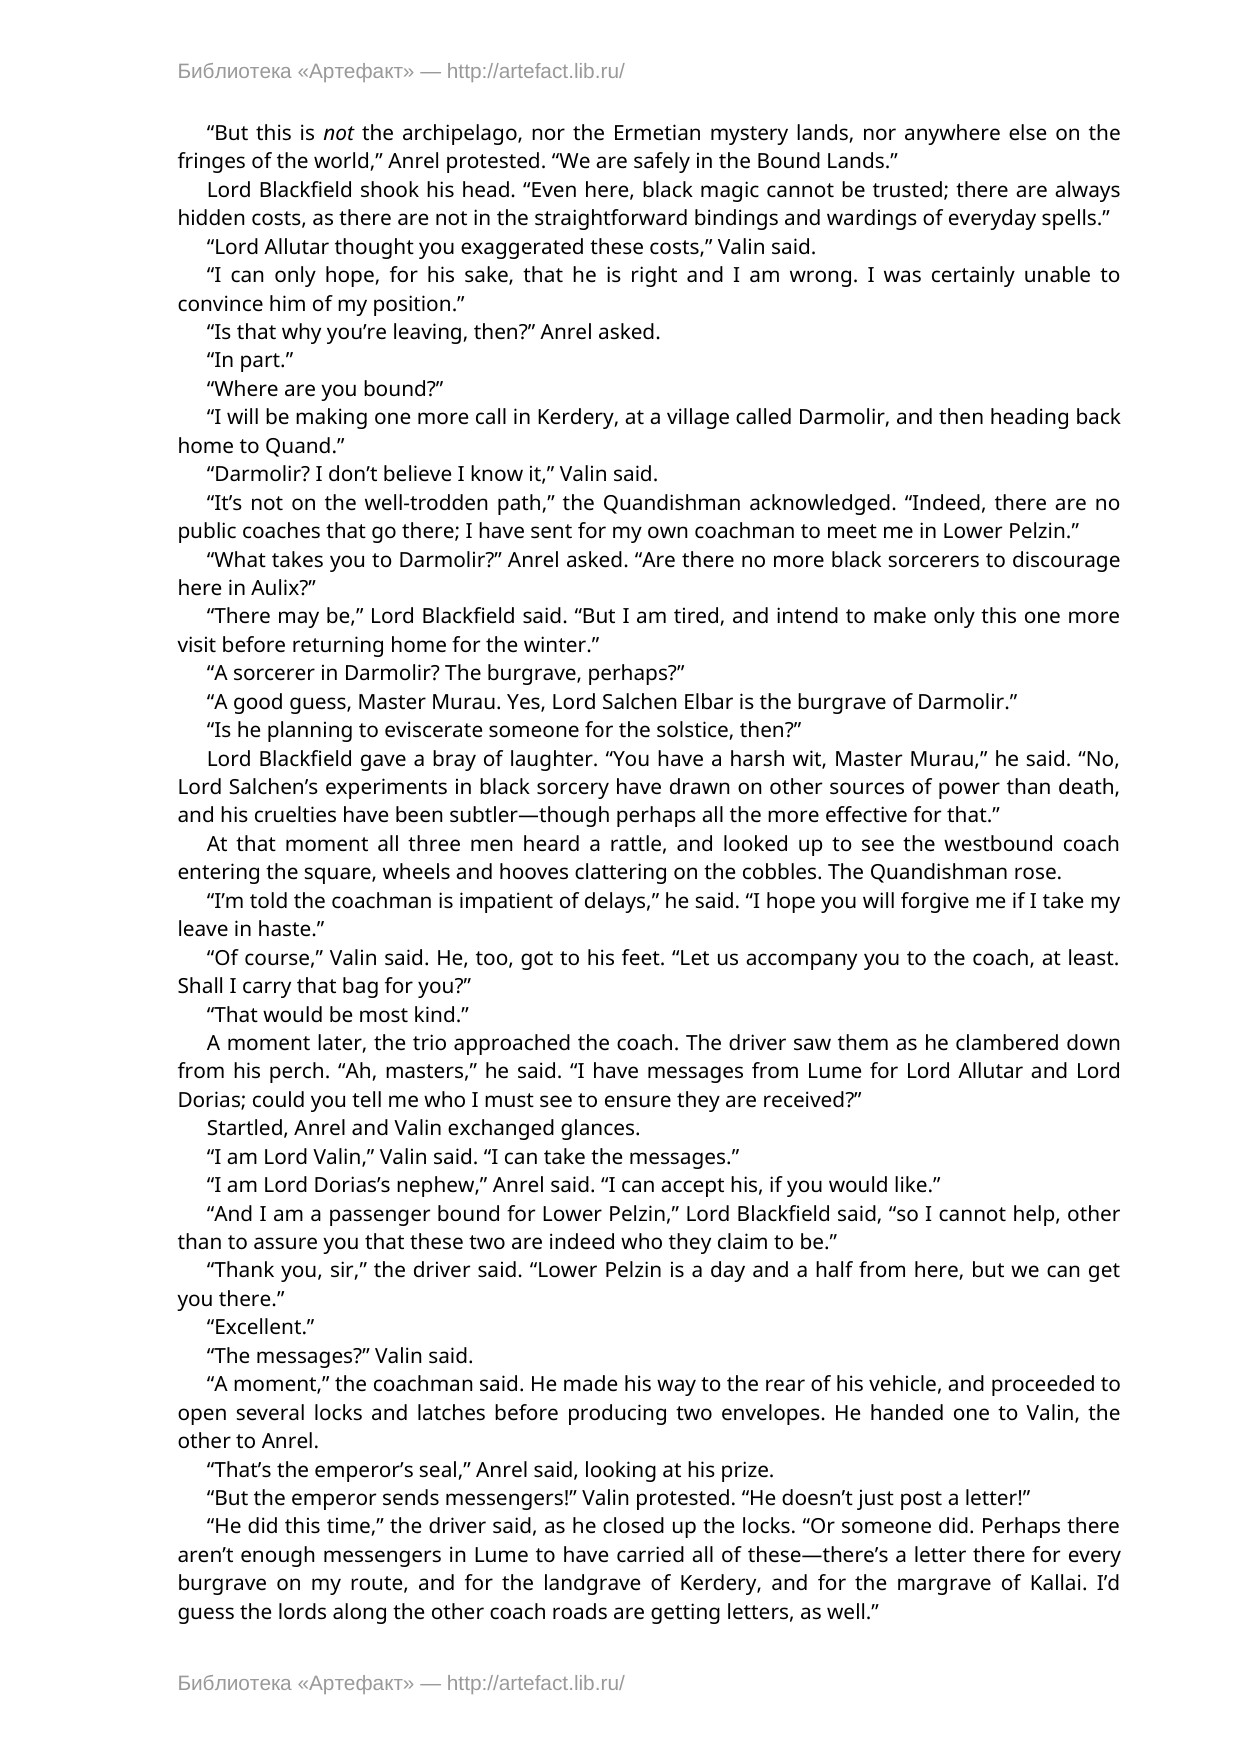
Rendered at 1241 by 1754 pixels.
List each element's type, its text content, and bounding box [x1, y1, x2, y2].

text “Lord Allutar thought you exaggerated these costs,” Valin said. [177, 232, 1122, 260]
text “Is that why you’re leaving, then?” Anrel asked. [177, 317, 1122, 346]
text “A moment,” the coachman said. He made his way to the rear of his vehicle, and proceeded to open several locks and latches before producing two envelopes. He handed one to Valin, the other to Anrel. [177, 1369, 1122, 1455]
text “But the emperor sends messengers!” Valin protested. “He doesn’t just post a letter!” [177, 1483, 1122, 1512]
text “What takes you to Darmolir?” Anrel asked. “Are there no more black sorcerers to discourage here in Aulix?” [177, 545, 1122, 602]
text “A good guess, Master Murau. Yes, Lord Salchen Elbar is the burgrave of Darmolir.” [177, 687, 1122, 715]
text “And I am a passenger bound for Lower Pelzin,” Lord Blackfield said, “so I cannot help, other than to assure you that these two are indeed who they claim to be.” [177, 1199, 1122, 1256]
text “Thank you, sir,” the driver said. “Lower Pelzin is a day and a half from here, but we can get you there.” [177, 1256, 1122, 1312]
text “I can only hope, for his sake, that he is right and I am wrong. I was certainly unable to convince him of my position.” [177, 260, 1122, 317]
text “In part.” [177, 346, 1122, 374]
text “The messages?” Valin said. [177, 1341, 1122, 1369]
text Startled, Anrel and Valin exchanged glances. [177, 1113, 1122, 1142]
text Lord Blackfield gave a bray of laughter. “You have a harsh wit, Master Murau,” he said. “No, Lord Salchen’s experiments in black sorcery have drawn on other sources of power than death, and his cruelties have been subtler—though perhaps all the more effective for that.” [177, 744, 1122, 829]
text “But this is not the archipelago, nor the Ermetian mystery lands, nor anywhere else on the fringes of the world,” Anrel protested. “We are safely in the Bound Lands.” [177, 118, 1122, 175]
text “That’s the emperor’s seal,” Anrel said, looking at his prize. [177, 1455, 1122, 1483]
text “There may be,” Lord Blackfield said. “But I am tired, and intend to make only this one more visit before returning home for the winter.” [177, 602, 1122, 658]
text “I am Lord Valin,” Valin said. “I can take the messages.” [177, 1142, 1122, 1170]
text “I’m told the coachman is impatient of delays,” he said. “I hope you will forgive me if I take my leave in haste.” [177, 886, 1122, 943]
text “Excellent.” [177, 1312, 1122, 1341]
text “Darmolir? I don’t believe I know it,” Valin said. [177, 459, 1122, 488]
text “Where are you bound?” [177, 374, 1122, 402]
text Lord Blackfield shook his head. “Even here, black magic cannot be trusted; there are always hidden costs, as there are not in the straightforward bindings and wardings of everyday spells.” [177, 175, 1122, 232]
text At that moment all three men heard a rattle, and looked up to see the westbound coach entering the square, wheels and hooves clattering on the cobbles. The Quandishman rose. [177, 829, 1122, 886]
text “I am Lord Dorias’s nephew,” Anrel said. “I can accept his, if you would like.” [177, 1170, 1122, 1199]
text “It’s not on the well-trodden path,” the Quandishman acknowledged. “Indeed, there are no public coaches that go there; I have sent for my own coachman to meet me in Lower Pelzin.” [177, 488, 1122, 545]
text “He did this time,” the driver said, as he closed up the locks. “Or someone did. Perhaps there aren’t enough messengers in Lume to have carried all of these—there’s a letter there for every burgrave on my route, and for the landgrave of Kerdery, and for the margrave of Kallai. I’d guess the lords along the other coach roads are getting letters, as well.” [177, 1512, 1122, 1625]
text “I will be making one more call in Kerdery, at a village called Darmolir, and then heading back home to Quand.” [177, 402, 1122, 459]
text “Is he planning to eviscerate someone for the solstice, then?” [177, 715, 1122, 744]
text “A sorcerer in Darmolir? The burgrave, perhaps?” [177, 658, 1122, 687]
text “Of course,” Valin said. He, too, got to his feet. “Let us accompany you to the coach, at least. Shall I carry that bag for you?” [177, 943, 1122, 1000]
text A moment later, the trio approached the coach. The driver saw them as he clambered down from his perch. “Ah, masters,” he said. “I have messages from Lume for Lord Allutar and Lord Dorias; could you tell me who I must see to ensure they are received?” [177, 1028, 1122, 1113]
text “That would be most kind.” [177, 1000, 1122, 1028]
